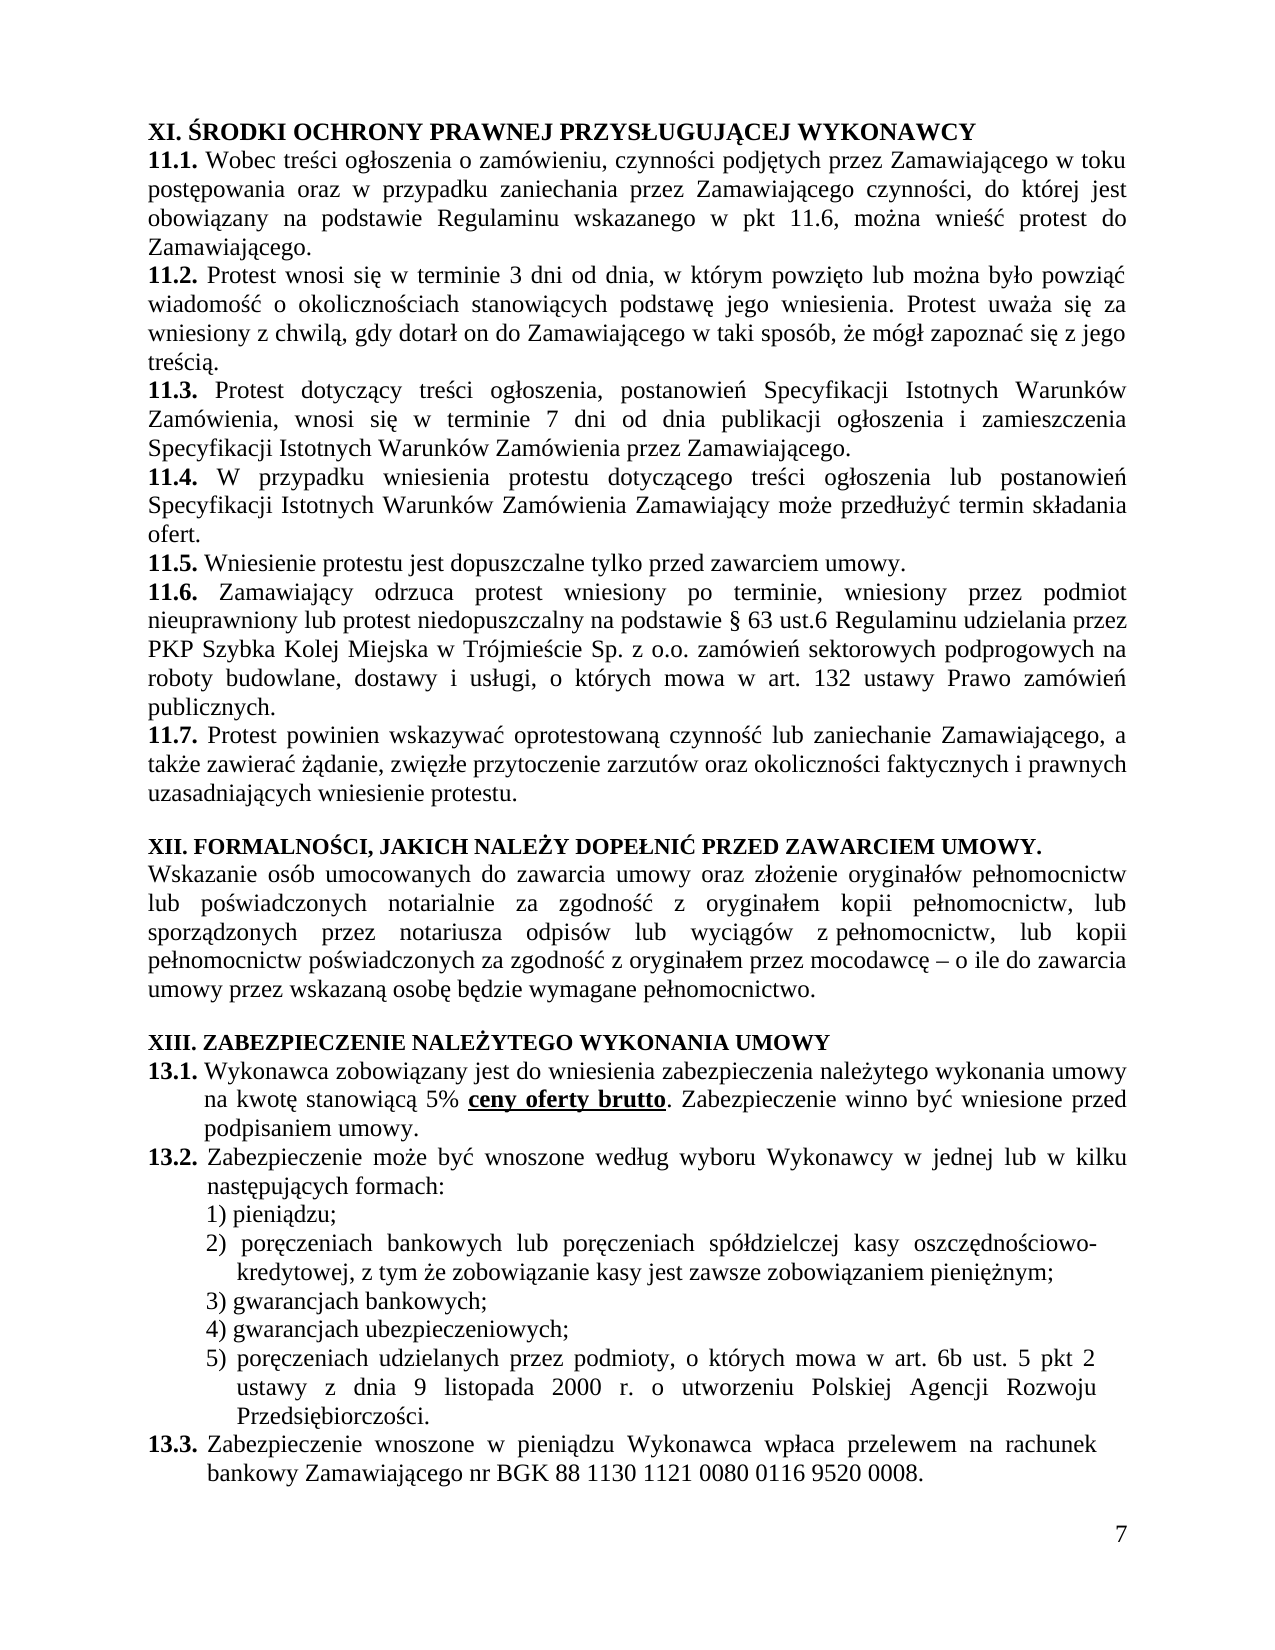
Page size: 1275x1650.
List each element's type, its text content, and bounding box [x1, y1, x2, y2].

text 1) pieniądzu; [206, 1199, 1097, 1228]
text 11.7. Protest powinien wskazywać oprotestowaną czynność lub zaniechanie Zamawiającego, a także zawierać żądanie, zwięzłe przytoczenie zarzutów oraz okoliczności faktycznych i prawnych uzasadniających wniesienie protestu. [148, 720, 1127, 807]
text XII. FORMALNOŚCI, JAKICH NALEŻY DOPEŁNIĆ PRZED ZAWARCIEM UMOWY. [148, 833, 1127, 859]
text 11.2. Protest wnosi się w terminie 3 dni od dnia, w którym powzięto lub można było powziąć wiadomość o okolicznościach stanowiących podstawę jego wniesienia. Protest uważa się za wniesiony z chwilą, gdy dotarł on do Zamawiającego w taki sposób, że mógł zapoznać się z jego treścią. [148, 260, 1127, 375]
text 11.4. W przypadku wniesienia protestu dotyczącego treści ogłoszenia lub postanowień Specyfikacji Istotnych Warunków Zamówienia Zamawiający może przedłużyć termin składania ofert. [148, 462, 1127, 548]
text 11.1. Wobec treści ogłoszenia o zamówieniu, czynności podjętych przez Zamawiającego w toku postępowania oraz w przypadku zaniechania przez Zamawiającego czynności, do której jest obowiązany na podstawie Regulaminu wskazanego w pkt 11.6, można wnieść protest do Zamawiającego. [148, 145, 1127, 260]
text 4) gwarancjach ubezpieczeniowych; [206, 1314, 1097, 1343]
text 11.3. Protest dotyczący treści ogłoszenia, postanowień Specyfikacji Istotnych Warunków Zamówienia, wnosi się w terminie 7 dni od dnia publikacji ogłoszenia i zamieszczenia Specyfikacji Istotnych Warunków Zamówienia przez Zamawiającego. [148, 375, 1127, 462]
text 11.6. Zamawiający odrzuca protest wniesiony po terminie, wniesiony przez podmiot nieuprawniony lub protest niedopuszczalny na podstawie § 63 ust.6 Regulaminu udzielania przez PKP Szybka Kolej Miejska w Trójmieście Sp. z o.o. zamówień sektorowych podprogowych na roboty budowlane, dostawy i usługi, o których mowa w art. 132 ustawy Prawo zamówień publicznych. [148, 577, 1127, 720]
text Wskazanie osób umocowanych do zawarcia umowy oraz złożenie oryginałów pełnomocnictw lub poświadczonych notarialnie za zgodność z oryginałem kopii pełnomocnictw, lub sporządzonych przez notariusza odpisów lub wyciągów z pełnomocnictw, lub kopii pełnomocnictw poświadczonych za zgodność z oryginałem przez mocodawcę – o ile do zawarcia umowy przez wskazaną osobę będzie wymagane pełnomocnictwo. [148, 859, 1127, 1003]
list Zabezpieczenie może być wnoszone według wyboru Wykonawcy w jednej lub w kilku następujących formach: [148, 1142, 1127, 1199]
text XI. ŚRODKI OCHRONY PRAWNEJ PRZYSŁUGUJĄCEJ WYKONAWCY [148, 117, 1127, 145]
text 2) poręczeniach bankowych lub poręczeniach spółdzielczej kasy oszczędnościowo-kredytowej, z tym że zobowiązanie kasy jest zawsze zobowiązaniem pieniężnym; [206, 1228, 1097, 1286]
list Zabezpieczenie wnoszone w pieniądzu Wykonawca wpłaca przelewem na rachunek bankowy Zamawiającego nr BGK 88 1130 1121 0080 0116 9520 0008. [148, 1429, 1097, 1487]
text XIII. ZABEZPIECZENIE NALEŻYTEGO WYKONANIA UMOWY [148, 1029, 1127, 1056]
text 11.5. Wniesienie protestu jest dopuszczalne tylko przed zawarciem umowy. [148, 548, 1127, 577]
list Wykonawca zobowiązany jest do wniesienia zabezpieczenia należytego wykonania umowy na kwotę stanowiącą 5% ceny oferty brutto. Zabezpieczenie winno być wniesione przed podpisaniem umowy. [148, 1056, 1127, 1142]
text 5) poręczeniach udzielanych przez podmioty, o których mowa w art. 6b ust. 5 pkt 2 ustawy z dnia 9 listopada 2000 r. o utworzeniu Polskiej Agencji Rozwoju Przedsiębiorczości. [206, 1343, 1097, 1429]
text 3) gwarancjach bankowych; [206, 1286, 1097, 1314]
